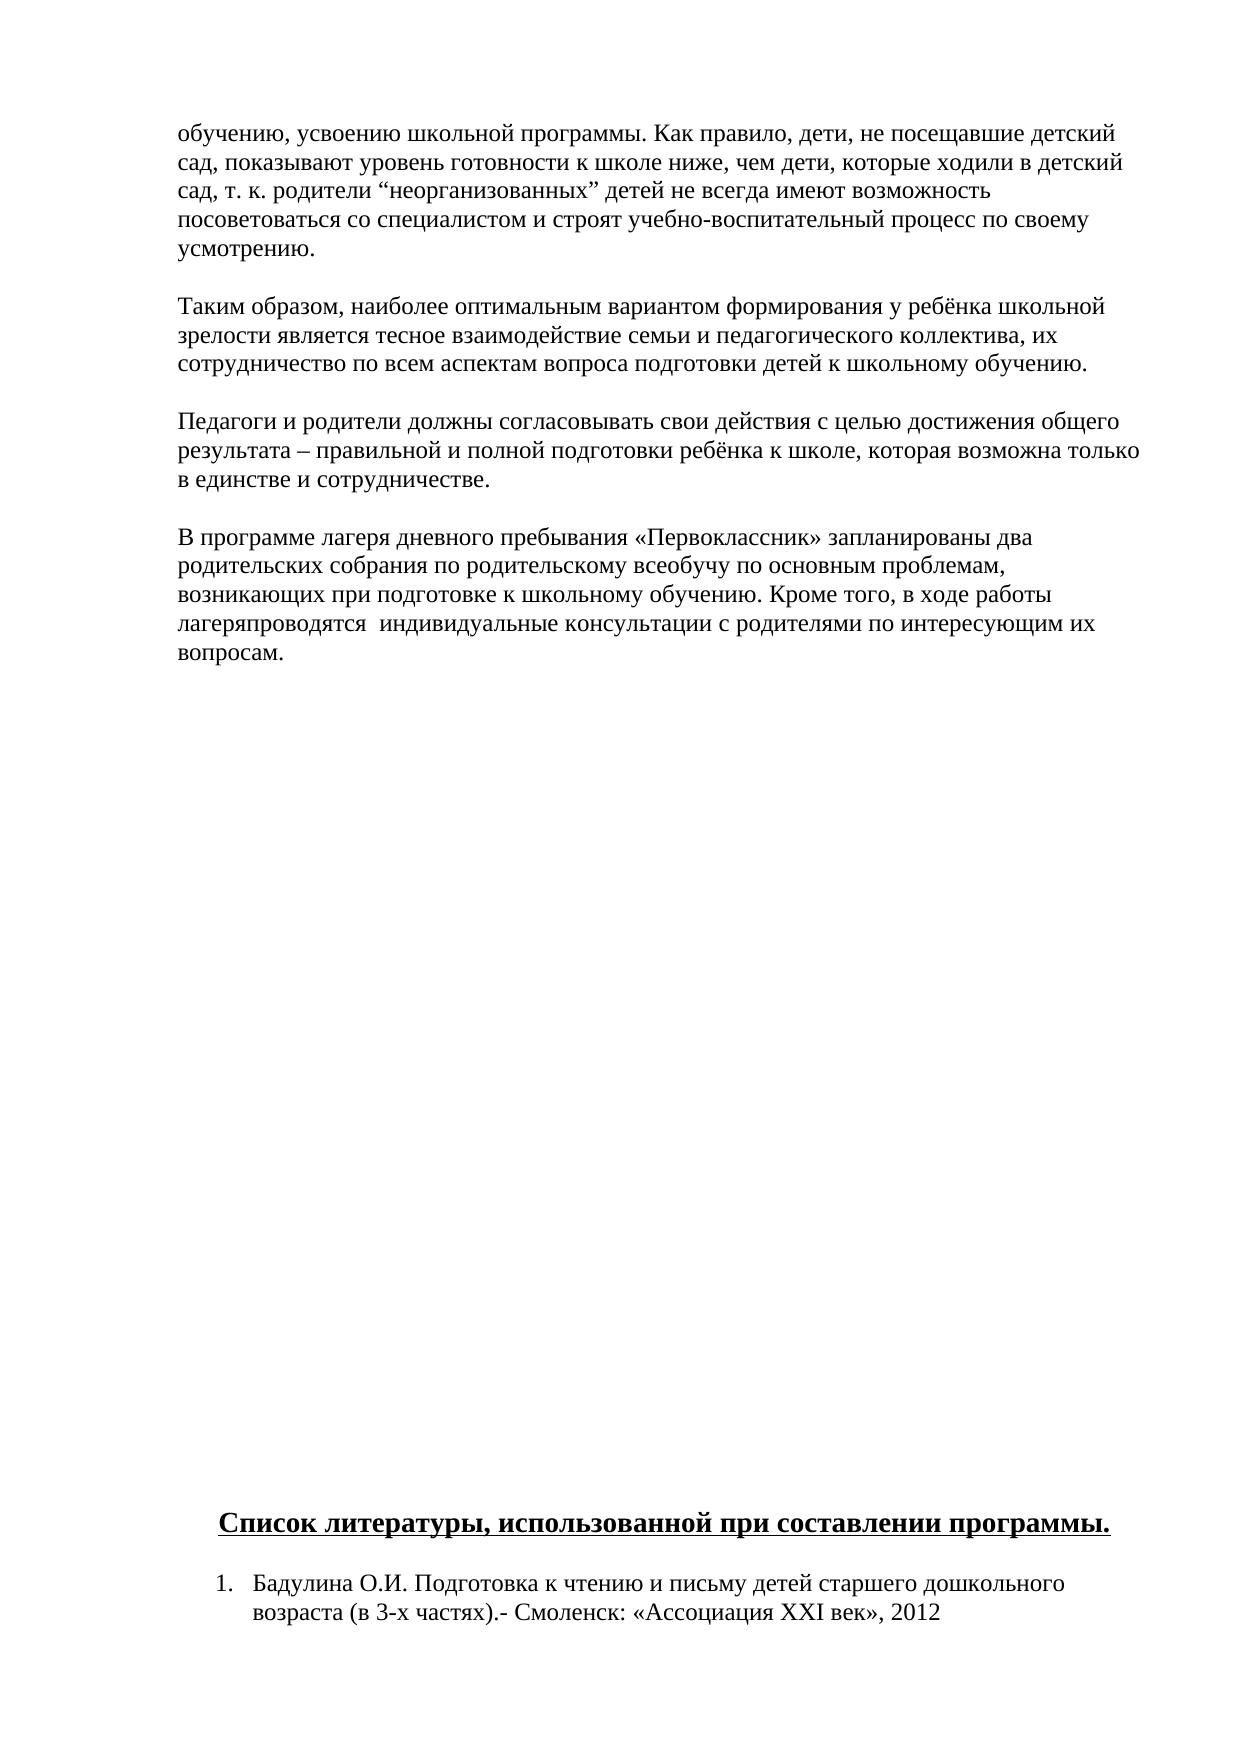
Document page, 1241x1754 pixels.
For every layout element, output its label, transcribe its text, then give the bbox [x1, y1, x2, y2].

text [177, 118, 1152, 262]
text Таким образом, наиболее оптимальным вариантом формирования у ребёнка школьной зрелости является тесное взаимодействие семьи и педагогического коллектива, их сотрудничество по всем аспектам вопроса подготовки детей к школьному обучению. [177, 291, 1152, 377]
text Список литературы, использованной при составлении программы. [177, 1506, 1152, 1539]
list Бадулина О.И. Подготовка к чтению и письму детей старшего дошкольного возраста (в 3-х частях).- Смоленск: «Ассоциация XXI век», 2012 [215, 1568, 1152, 1626]
text Педагоги и родители должны согласовывать свои действия с целью достижения общего результата – правильной и полной подготовки ребёнка к школе, которая возможна только в единстве и сотрудничестве. [177, 406, 1152, 493]
text В программе лагеря дневного пребывания «Первоклассник» запланированы два родительских собрания по родительскому всеобучу по основным проблемам, возникающих при подготовке к школьному обучению. Кроме того, в ходе работы лагеряпроводятся индивидуальные консультации с родителями по интересующим их вопросам. [177, 522, 1152, 666]
